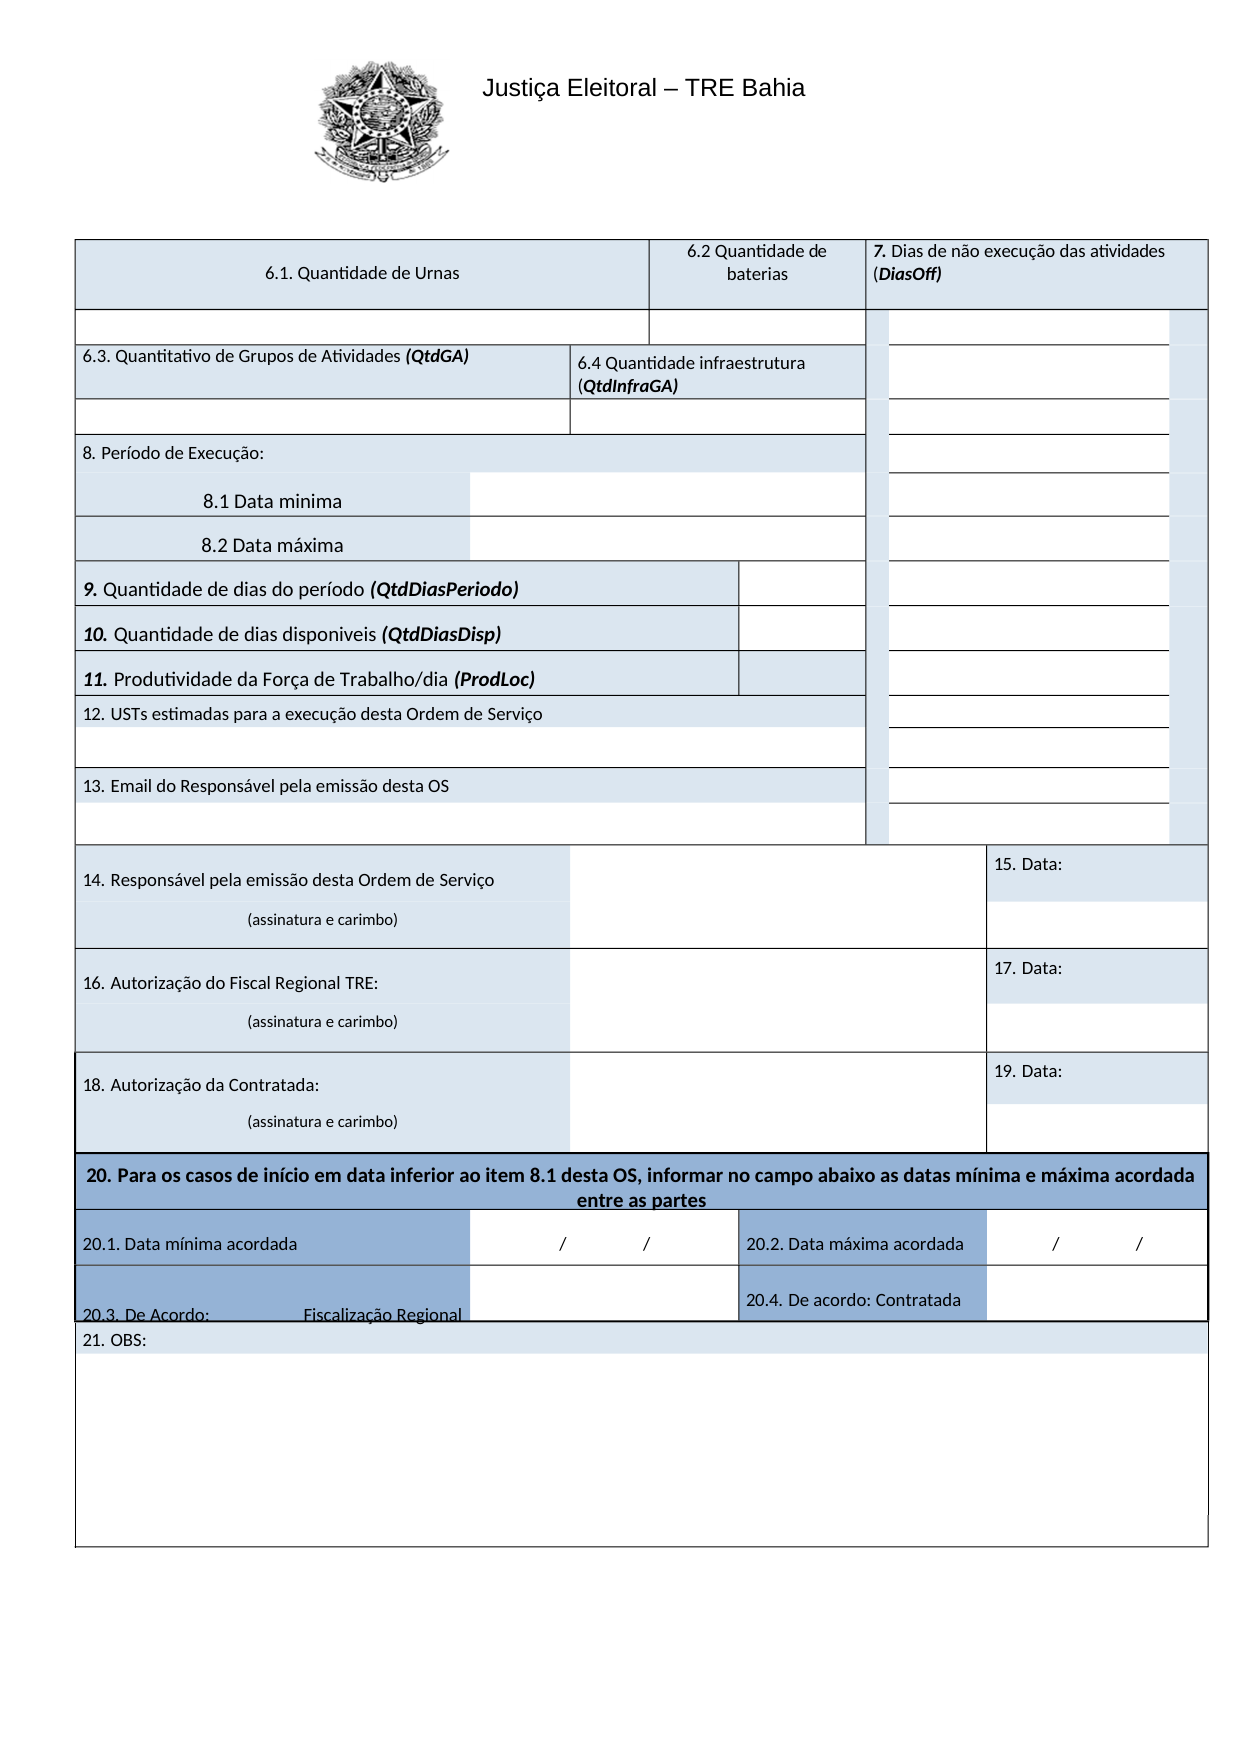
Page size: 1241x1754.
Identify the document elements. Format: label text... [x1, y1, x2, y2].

text (assinatura e carimbo) [247, 1111, 1221, 1132]
list De Acordo: Fiscalização Regional [82, 1304, 466, 1327]
list Data: [993, 1059, 1221, 1082]
list USTs estimadas para a execução desta Ordem de Serviço [82, 702, 1221, 725]
text 6.3. Quantitativo de Grupos de Atividades (QtdGA) [82, 345, 473, 368]
list OBS: [82, 1329, 466, 1352]
list Data máxima [201, 532, 1221, 557]
text (assinatura e carimbo) [247, 1011, 1221, 1031]
list De acordo: Contratada [746, 1288, 1221, 1311]
list Data: [993, 852, 1221, 875]
text (assinatura e carimbo) [247, 909, 1221, 929]
subtitle Data minima [203, 488, 1221, 513]
list Dias de não execução das atividades (DiasOff) [873, 239, 1168, 285]
list Data: [993, 956, 1221, 979]
text 6.4 Quantidade infraestrutura (QtdInfraGA) [577, 351, 808, 397]
list Email do Responsável pela emissão desta OS [82, 774, 1221, 797]
subtitle Produtividade da Força de Trabalho/dia (ProdLoc) [82, 666, 1221, 692]
list Período de Execução: [82, 441, 1221, 464]
list Responsável pela emissão desta Ordem de Serviço [82, 868, 498, 891]
list Autorização do Fiscal Regional TRE: [82, 971, 383, 994]
text 20.1. Data mínima acordada / / 20.2. Data máxima acordada / / [82, 1232, 1221, 1255]
subtitle Para os casos de início em data inferior ao item 8.1 desta OS, informar no campo abaixo as datas mínima e máxima acordada entre as partes [86, 1162, 1197, 1213]
list Quantidade de dias do período (QtdDiasPeriodo) [82, 577, 1221, 602]
picture [313, 59, 450, 184]
list Autorização da Contratada: [82, 1073, 323, 1096]
text 6.2 Quantidade de baterias [687, 239, 828, 285]
text 6.1. Quantidade de Urnas [265, 262, 463, 284]
list Quantidade de dias disponiveis (QtdDiasDisp) [82, 621, 1221, 647]
